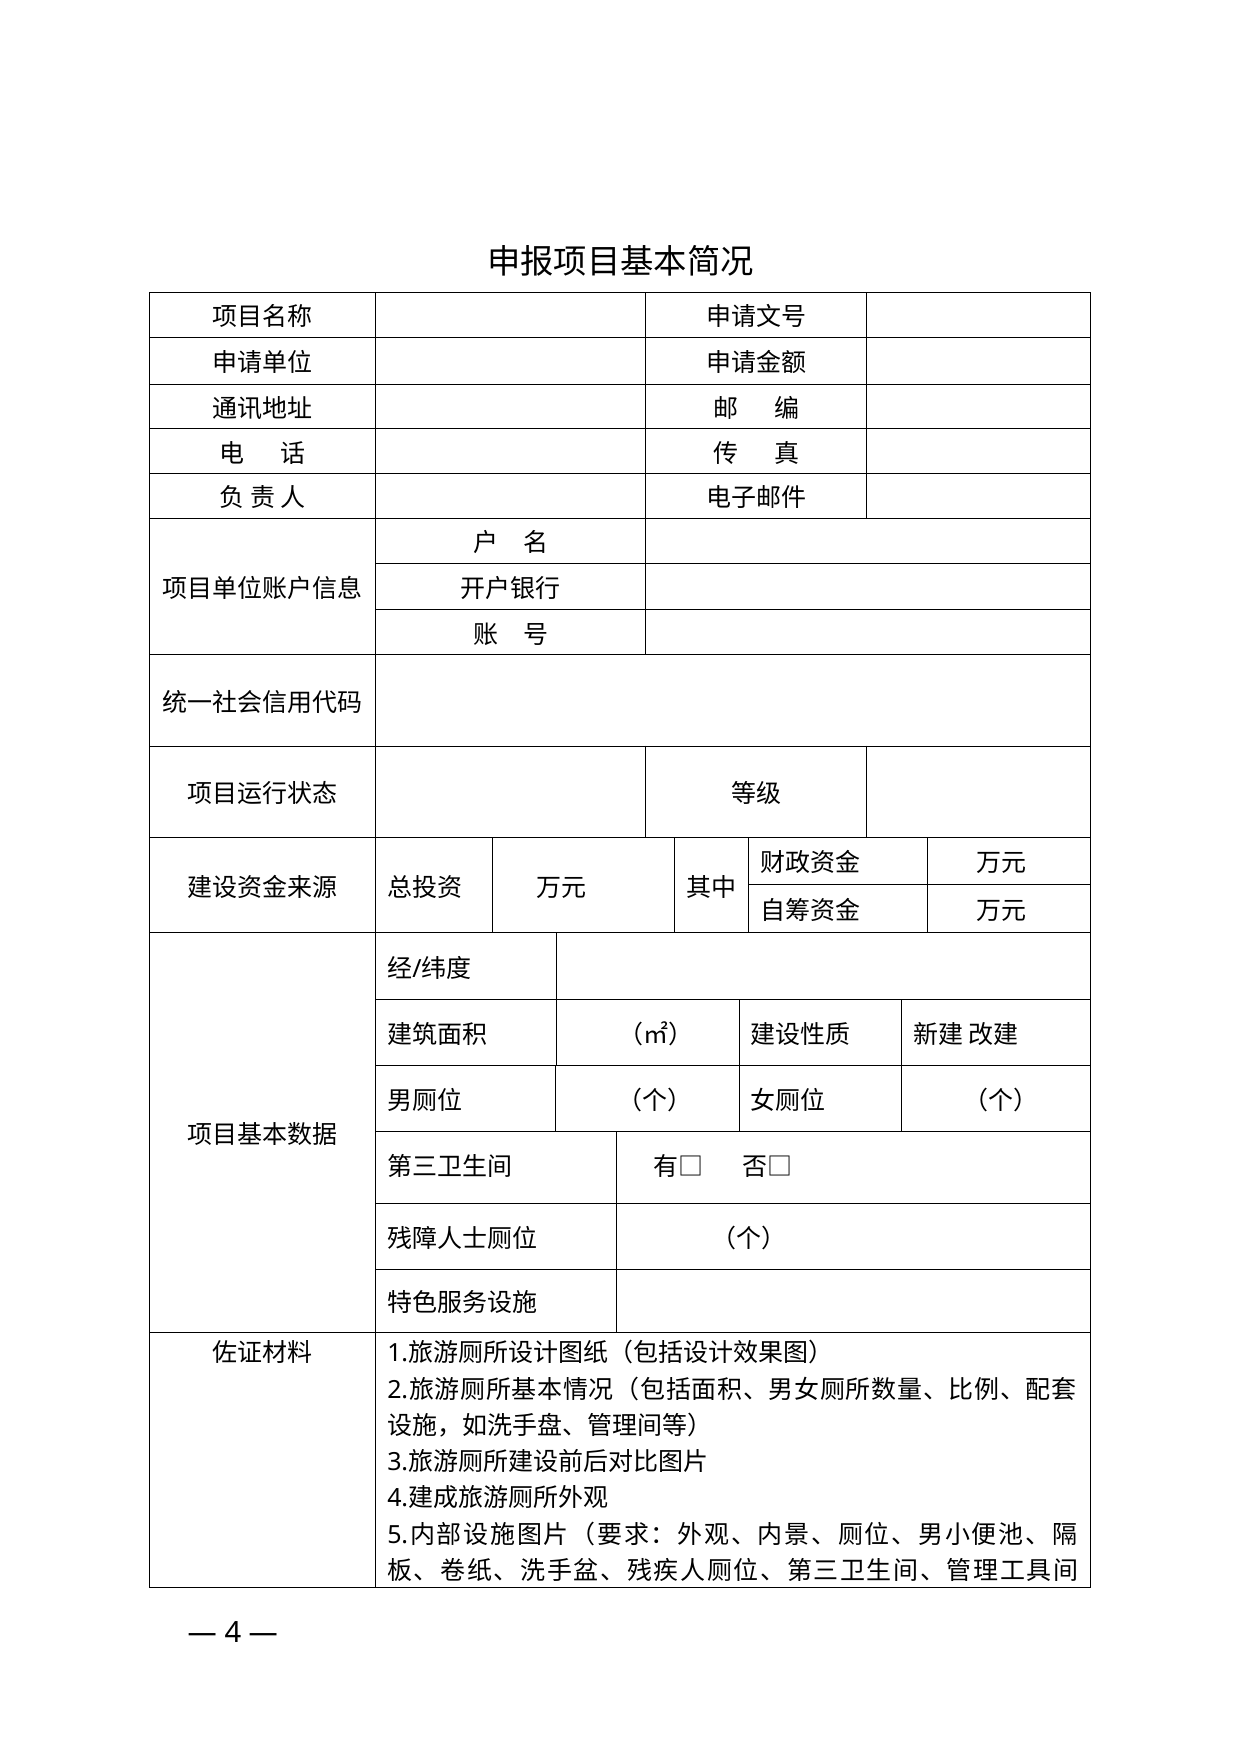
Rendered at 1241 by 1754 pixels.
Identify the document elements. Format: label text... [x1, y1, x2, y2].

table_cell 财政资金 [749, 838, 927, 884]
table_cell 有□ 否□ [617, 1132, 1090, 1203]
table_cell 统一社会信用代码 [150, 655, 375, 746]
table_cell 邮 编 [646, 385, 866, 428]
table_cell 项目单位账户信息 [150, 519, 375, 654]
table_cell [376, 655, 1090, 746]
table_cell （个） [902, 1066, 1090, 1131]
table_cell [867, 338, 1090, 383]
table_cell [617, 1270, 1090, 1332]
table_cell 申请金额 [646, 338, 866, 383]
table_cell [557, 933, 1090, 999]
table_cell 特色服务设施 [376, 1270, 616, 1332]
table_cell [376, 338, 645, 383]
table_header 申请文号 [646, 293, 866, 337]
table_cell [867, 474, 1090, 518]
table_cell 户 名 [376, 519, 645, 563]
table_cell 电 话 [150, 429, 375, 473]
table_cell [376, 429, 645, 473]
table_cell 等级 [646, 747, 866, 837]
table_cell 自筹资金 [749, 885, 927, 932]
table_cell （㎡） [557, 1000, 739, 1065]
table_cell 其中 [675, 838, 748, 932]
table_cell 万元 [928, 885, 1090, 932]
table_cell 第三卫生间 [376, 1132, 616, 1203]
table_cell 佐证材料 [150, 1333, 375, 1587]
table_cell 新建 改建 [902, 1000, 1090, 1065]
table_cell [867, 385, 1090, 428]
table_cell [376, 385, 645, 428]
table_cell 建设资金来源 [150, 838, 375, 932]
table_cell 万元 [493, 838, 674, 932]
table_cell 负 责 人 [150, 474, 375, 518]
table_cell 总投资 [376, 838, 492, 932]
table_header [376, 293, 645, 337]
table_cell [646, 519, 1090, 563]
table_cell 开户银行 [376, 564, 645, 609]
table_cell [867, 429, 1090, 473]
table_cell [376, 474, 645, 518]
table_cell 建设性质 [740, 1000, 901, 1065]
table_cell 残障人士厕位 [376, 1204, 616, 1269]
table_cell 经/纬度 [376, 933, 556, 999]
table_cell 传 真 [646, 429, 866, 473]
table_cell [867, 747, 1090, 837]
table_cell 项目基本数据 [150, 933, 375, 1332]
text 申报项目基本简况 [187, 227, 1053, 292]
table_cell 项目运行状态 [150, 747, 375, 837]
table_cell [646, 610, 1090, 654]
table_cell 女厕位 [740, 1066, 901, 1131]
table_header 项目名称 [150, 293, 375, 337]
table_cell 电子邮件 [646, 474, 866, 518]
table_cell （个） [556, 1066, 739, 1131]
table_cell （个） [617, 1204, 1090, 1269]
table_header [867, 293, 1090, 337]
table_cell 男厕位 [376, 1066, 555, 1131]
table_cell 万元 [928, 838, 1090, 884]
table_cell [646, 564, 1090, 609]
table_cell 建筑面积 [376, 1000, 556, 1065]
table_cell 账 号 [376, 610, 645, 654]
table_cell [376, 1333, 1090, 1587]
table_cell 申请单位 [150, 338, 375, 383]
table_cell 通讯地址 [150, 385, 375, 428]
table_cell [376, 747, 645, 837]
